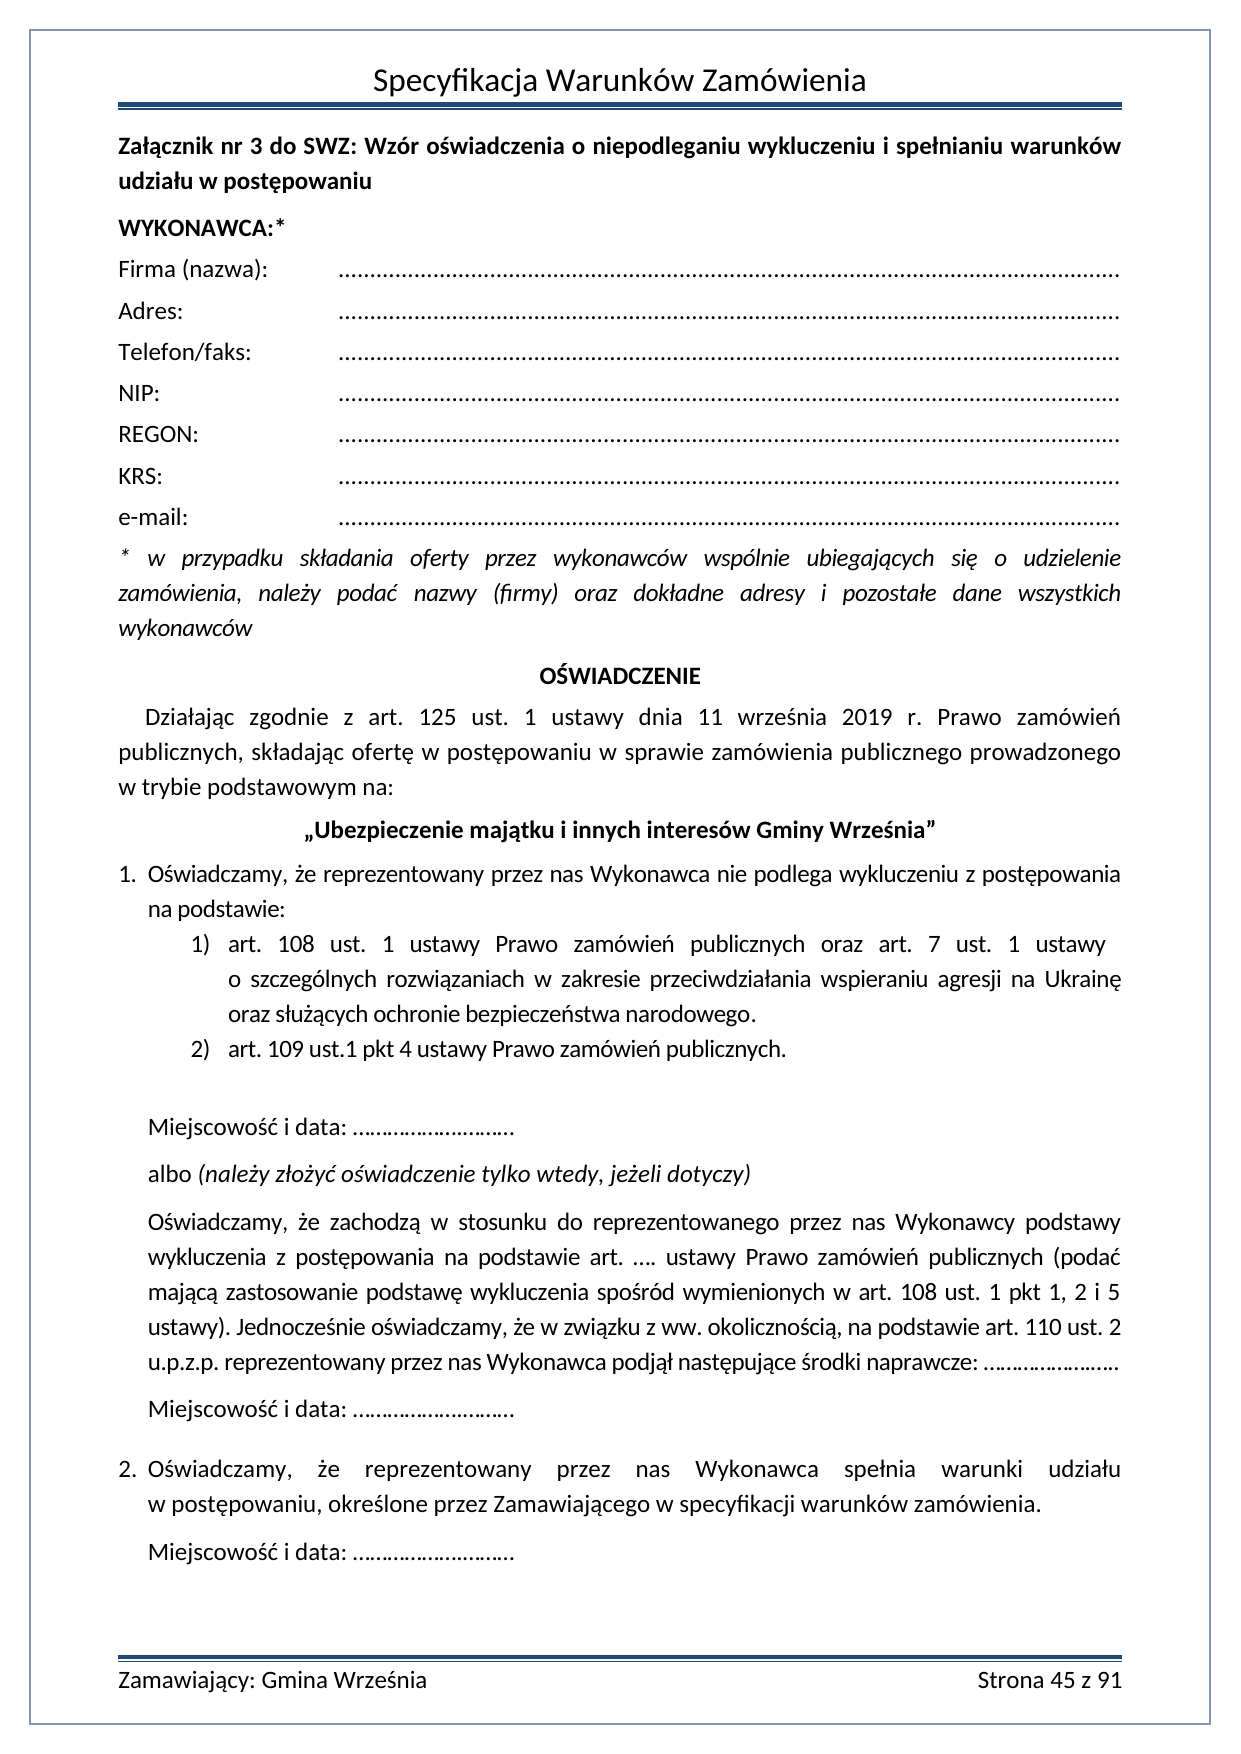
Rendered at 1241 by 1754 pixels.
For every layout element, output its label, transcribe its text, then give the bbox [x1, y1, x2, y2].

text Miejscowość i data: ……………….……… [148, 1111, 1122, 1141]
text REGON: ............................................................................................................................ [118, 419, 1122, 449]
list Oświadczamy, że reprezentowany przez nas Wykonawca spełnia warunki udziału w postępowaniu, określone przez Zamawiającego w specyfikacji warunków zamówienia. [118, 1453, 1122, 1519]
text Działając zgodnie z art. 125 ust. 1 ustawy dnia 11 września 2019 r. Prawo zamówień publicznych, składając ofertę w postępowaniu w sprawie zamówienia publicznego prowadzonego w trybie podstawowym na: [118, 701, 1122, 802]
text * w przypadku składania oferty przez wykonawców wspólnie ubiegających się o udzielenie zamówienia, należy podać nazwy (firmy) oraz dokładne adresy i pozostałe dane wszystkich wykonawców [118, 542, 1122, 643]
text OŚWIADCZENIE [118, 660, 1122, 690]
text albo (należy złożyć oświadczenie tylko wtedy, jeżeli dotyczy) [148, 1158, 1122, 1189]
text NIP: ............................................................................................................................ [118, 377, 1122, 408]
text e-mail: ............................................................................................................................ [118, 501, 1122, 532]
text WYKONAWCA:* [118, 212, 1122, 243]
list art. 109 ust.1 pkt 4 ustawy Prawo zamówień publicznych. [190, 1033, 1122, 1063]
text Oświadczamy, że zachodzą w stosunku do reprezentowanego przez nas Wykonawcy podstawy wykluczenia z postępowania na podstawie art. …. ustawy Prawo zamówień publicznych (podać mającą zastosowanie podstawę wykluczenia spośród wymienionych w art. 108 ust. 1 pkt 1, 2 i 5 ustawy). Jednocześnie oświadczamy, że w związku z ww. okolicznością, na podstawie art. 110 ust. 2 u.p.z.p. reprezentowany przez nas Wykonawca podjął następujące środki naprawcze: ……………….….. [148, 1206, 1122, 1376]
text KRS: ............................................................................................................................ [118, 460, 1122, 490]
text Telefon/faks: ............................................................................................................................ [118, 336, 1122, 367]
list art. 108 ust. 1 ustawy Prawo zamówień publicznych oraz art. 7 ust. 1 ustawy o szczególnych rozwiązaniach w zakresie przeciwdziałania wspieraniu agresji na Ukrainę oraz służących ochronie bezpieczeństwa narodowego. [190, 928, 1122, 1028]
list Załącznik nr 3 do SWZ: Wzór oświadczenia o niepodleganiu wykluczeniu i spełnianiu warunków udziału w postępowaniu [118, 130, 1122, 195]
text Firma (nazwa): ............................................................................................................................ [118, 254, 1122, 284]
list Oświadczamy, że reprezentowany przez nas Wykonawca nie podlega wykluczeniu z postępowania na podstawie: [118, 858, 1122, 923]
text „Ubezpieczenie majątku i innych interesów Gminy Września” [118, 814, 1122, 845]
text Miejscowość i data: ……………….……… [148, 1393, 1122, 1424]
text Adres: ............................................................................................................................ [118, 295, 1122, 325]
text Miejscowość i data: ……………….……… [148, 1536, 1122, 1566]
